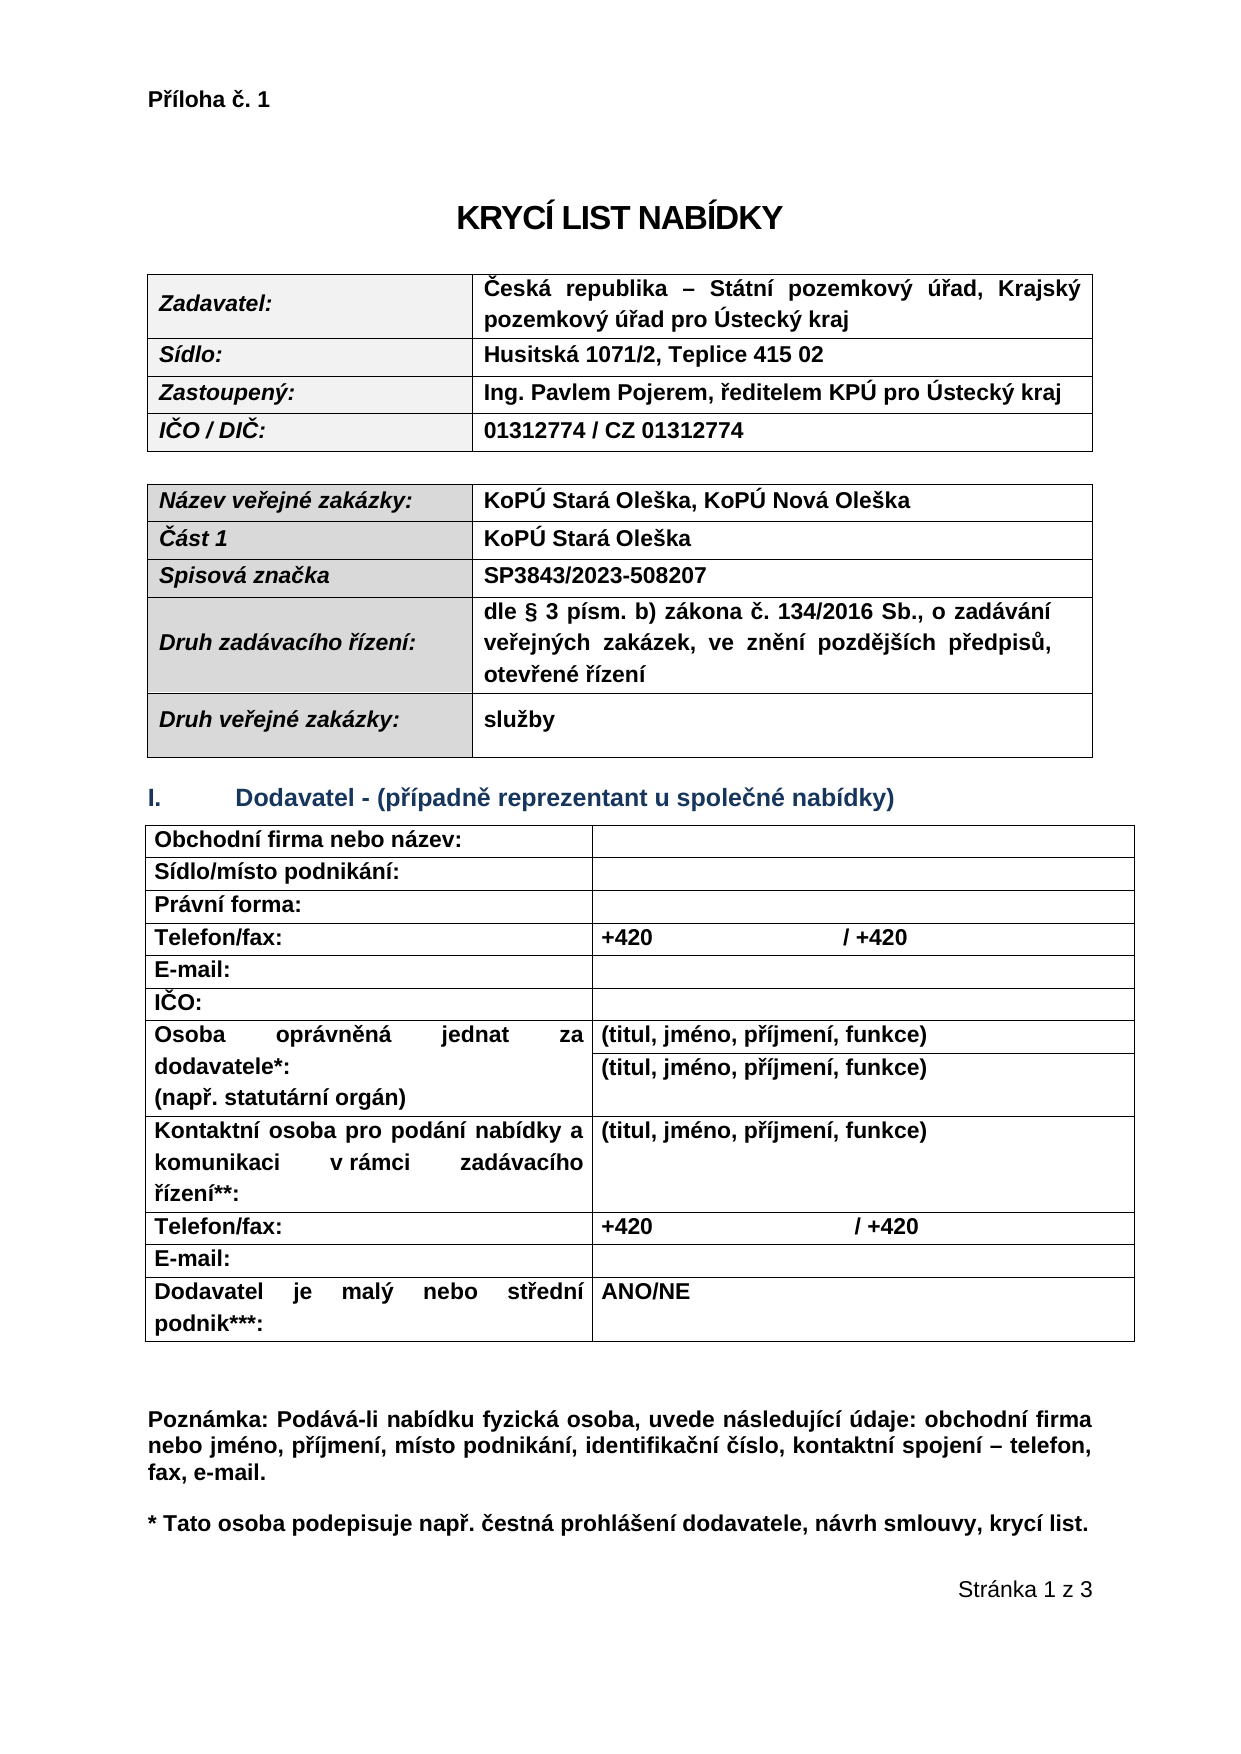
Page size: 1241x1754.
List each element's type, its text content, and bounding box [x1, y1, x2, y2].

table_cell Dodavatel je malý nebo střední podnik***: [146, 1278, 592, 1341]
table_cell Ing. Pavlem Pojerem, ředitelem KPÚ pro Ústecký kraj [473, 377, 1092, 413]
table_cell ANO/NE [593, 1278, 1134, 1341]
table_header Zadavatel: [148, 275, 472, 338]
text * Tato osoba podepisuje např. čestná prohlášení dodavatele, návrh smlouvy, krycí list. [148, 1510, 1093, 1536]
table_cell Druh veřejné zakázky: [148, 694, 472, 757]
table_cell [593, 1245, 1134, 1277]
table_cell Druh zadávacího řízení: [148, 598, 472, 692]
table_cell Právní forma: [146, 891, 592, 922]
table_cell +420 / +420 [593, 924, 1134, 955]
table_cell dle § 3 písm. b) zákona č. 134/2016 Sb., o zadávání veřejných zakázek, ve znění pozdějších předpisů, otevřené řízení [473, 598, 1092, 692]
table_cell Husitská 1071/2, Teplice 415 02 [473, 339, 1092, 376]
text Poznámka: Podává-li nabídku fyzická osoba, uvede následující údaje: obchodní firma nebo jméno, příjmení, místo podnikání, identifikační číslo, kontaktní spojení – telefon, fax, e-mail. [148, 1406, 1093, 1485]
table_cell Telefon/fax: [146, 1213, 592, 1244]
table_cell služby [473, 694, 1092, 757]
table_cell E-mail: [146, 1245, 592, 1277]
table_header Obchodní firma nebo název: [146, 826, 592, 857]
title Krycí list nabídky [148, 198, 1093, 236]
table_cell Telefon/fax: [146, 924, 592, 955]
table_cell [593, 989, 1134, 1020]
table_cell [593, 858, 1134, 890]
table_header [593, 826, 1134, 857]
table_cell KoPÚ Stará Oleška [473, 522, 1092, 559]
table_cell Kontaktní osoba pro podání nabídky a komunikaci v rámci zadávacího řízení**: [146, 1117, 592, 1212]
table_cell 01312774 / CZ 01312774 [473, 414, 1092, 451]
table_cell Sídlo: [148, 339, 472, 376]
table_cell [593, 956, 1134, 988]
table_cell E-mail: [146, 956, 592, 988]
table_cell (titul, jméno, příjmení, funkce) [593, 1021, 1134, 1053]
table_cell IČO: [146, 989, 592, 1020]
table_cell Zastoupený: [148, 377, 472, 413]
table_cell (titul, jméno, příjmení, funkce) [593, 1054, 1134, 1116]
table_cell +420 / +420 [593, 1213, 1134, 1244]
table_header KoPÚ Stará Oleška, KoPÚ Nová Oleška [473, 485, 1092, 521]
table_cell IČO / DIČ: [148, 414, 472, 451]
table_cell Spisová značka [148, 560, 472, 597]
table_header Název veřejné zakázky: [148, 485, 472, 521]
table_header Česká republika – Státní pozemkový úřad, Krajský pozemkový úřad pro Ústecký kraj [473, 275, 1092, 338]
table_cell SP3843/2023-508207 [473, 560, 1092, 597]
table_cell [593, 891, 1134, 922]
table_cell (titul, jméno, příjmení, funkce) [593, 1117, 1134, 1212]
table_cell Sídlo/místo podnikání: [146, 858, 592, 890]
subtitle Dodavatel - (případně reprezentant u společné nabídky) [148, 783, 1093, 812]
table_cell Část 1 [148, 522, 472, 559]
table_cell Osoba oprávněná jednat za dodavatele*: (např. statutární orgán) [146, 1021, 592, 1116]
